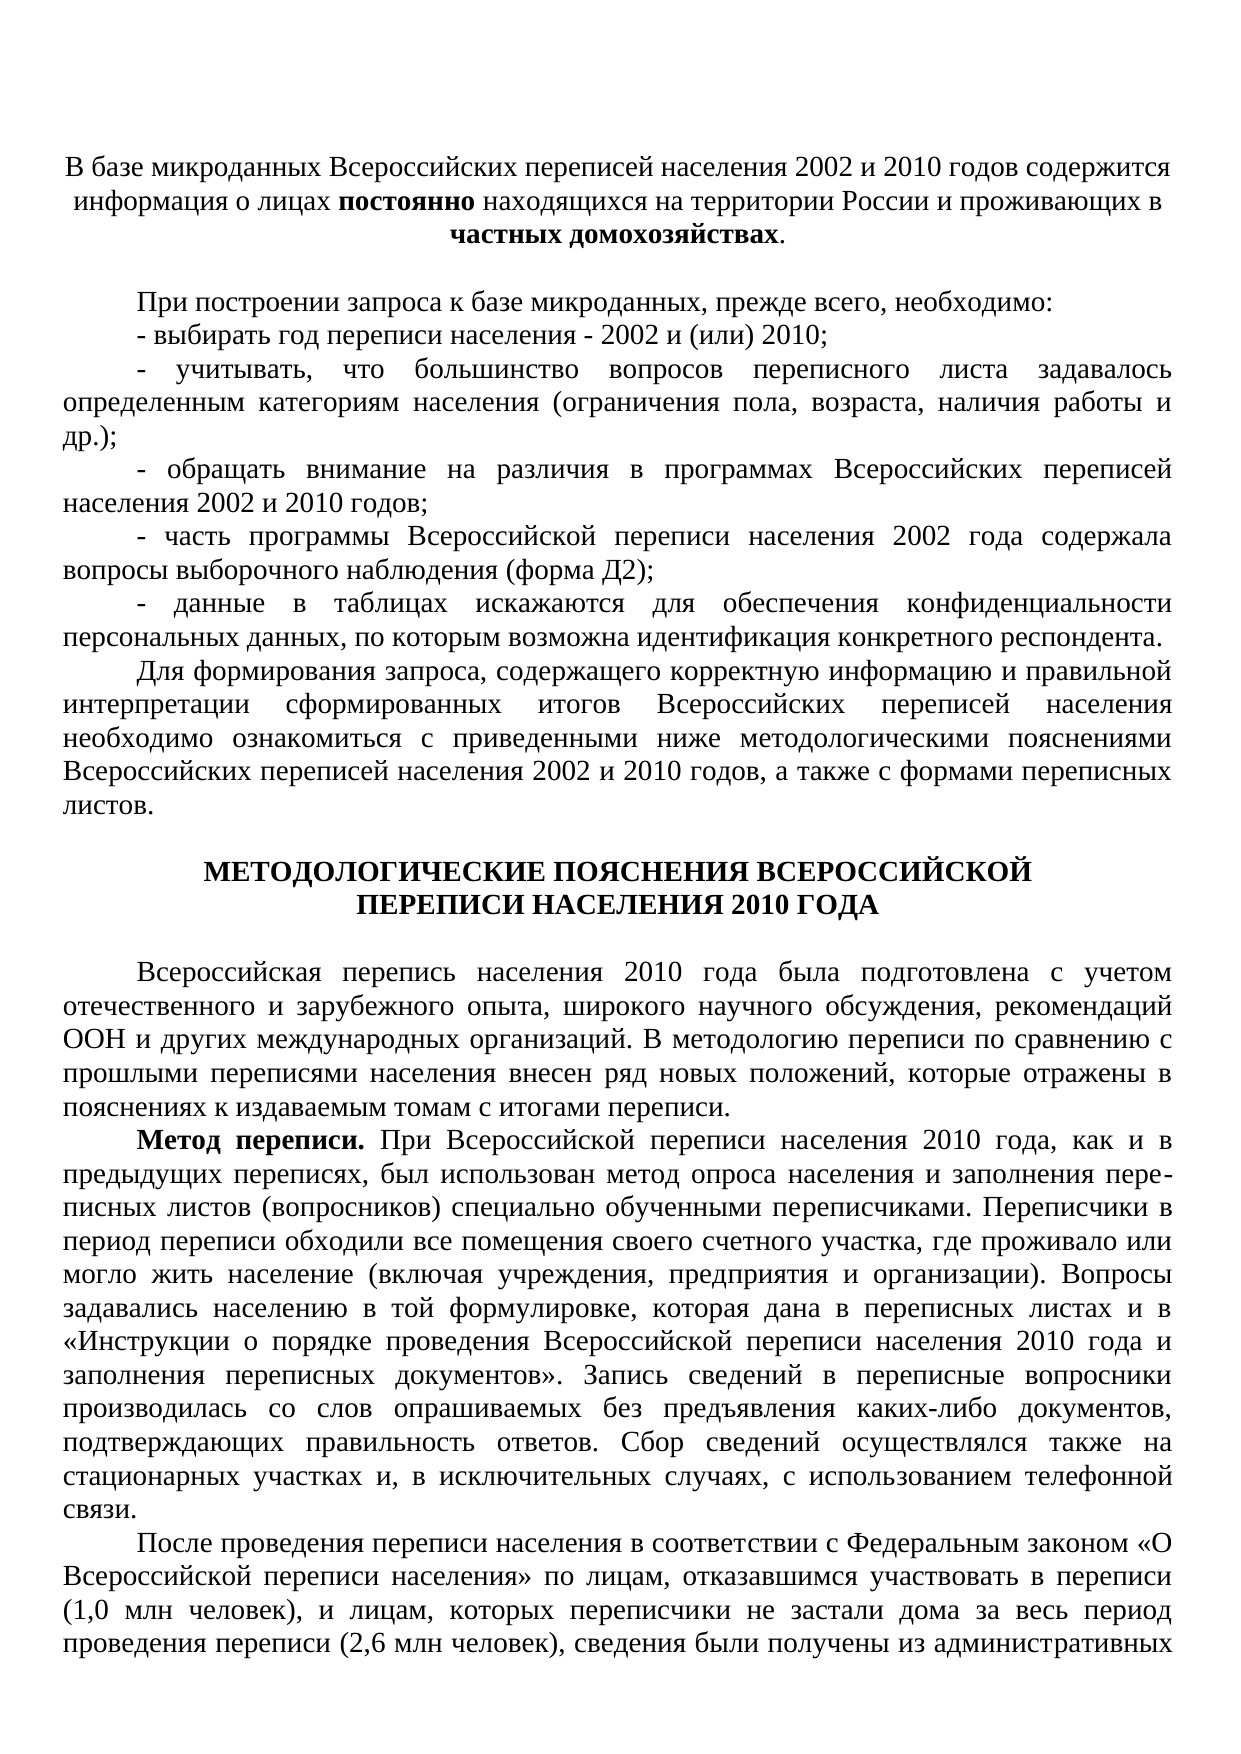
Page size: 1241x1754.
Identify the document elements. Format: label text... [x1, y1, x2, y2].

text - часть программы Всероссийской переписи населения 2002 года содержала вопросы выборочного наблюдения (форма Д2); [63, 518, 1173, 586]
text - выбирать год переписи населения - 2002 и (или) 2010; [63, 317, 1173, 351]
text Всероссийская перепись населения 2010 года была подготовлена с учетом отечественного и зарубежного опыта, широкого научного обсуждения, рекомендаций ООН и других международных организаций. В методологию переписи по сравнению с прошлыми переписями населения внесен ряд новых положений, которые отражены в пояснениях к издаваемым томам с итогами переписи. [63, 954, 1173, 1122]
text Метод переписи. При Всероссийской переписи населения 2010 года, как и в предыдущих переписях, был использован метод опроса населения и заполнения переписных листов (вопросников) специально обученными переписчиками. Переписчики в период переписи обходили все помещения своего счетного участка, где проживало или могло жить население (включая учреждения, предприятия и организации). Вопросы задавались населению в той формулировке, которая дана в переписных листах и в «Инструкции о порядке проведения Всероссийской переписи населения 2010 года и заполнения переписных документов». Запись сведений в переписные вопросники производилась со слов опрашиваемых без предъявления каких-либо документов, подтверждающих правильность ответов. Сбор сведений осуществлялся также на стационарных участках и, в исключительных случаях, с использованием телефонной связи. [63, 1122, 1173, 1525]
text - обращать внимание на различия в программах Всероссийских переписей населения 2002 и 2010 годов; [63, 451, 1173, 518]
text ПЕРЕПИСИ НАСЕЛЕНИЯ 2010 ГОДА [63, 887, 1173, 921]
text В базе микроданных Всероссийских переписей населения 2002 и 2010 годов содержится информация о лицах постоянно находящихся на территории России и проживающих в частных домохозяйствах. [63, 149, 1173, 250]
text - данные в таблицах искажаются для обеспечения конфиденциальности персональных данных, по которым возможна идентификация конкретного респондента. [63, 586, 1173, 653]
text - учитывать, что большинство вопросов переписного листа задавалось определенным категориям населения (ограничения пола, возраста, наличия работы и др.); [63, 351, 1173, 451]
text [63, 1525, 1173, 1659]
text МЕТОДОЛОГИЧЕСКИЕ ПОЯСНЕНИЯ ВСЕРОССИЙСКОЙ [63, 854, 1173, 887]
text При построении запроса к базе микроданных, прежде всего, необходимо: [63, 284, 1173, 317]
text Для формирования запроса, содержащего корректную информацию и правильной интерпретации сформированных итогов Всероссийских переписей населения необходимо ознакомиться с приведенными ниже методологическими пояснениями Всероссийских переписей населения 2002 и 2010 годов, а также с формами переписных листов. [63, 653, 1173, 820]
